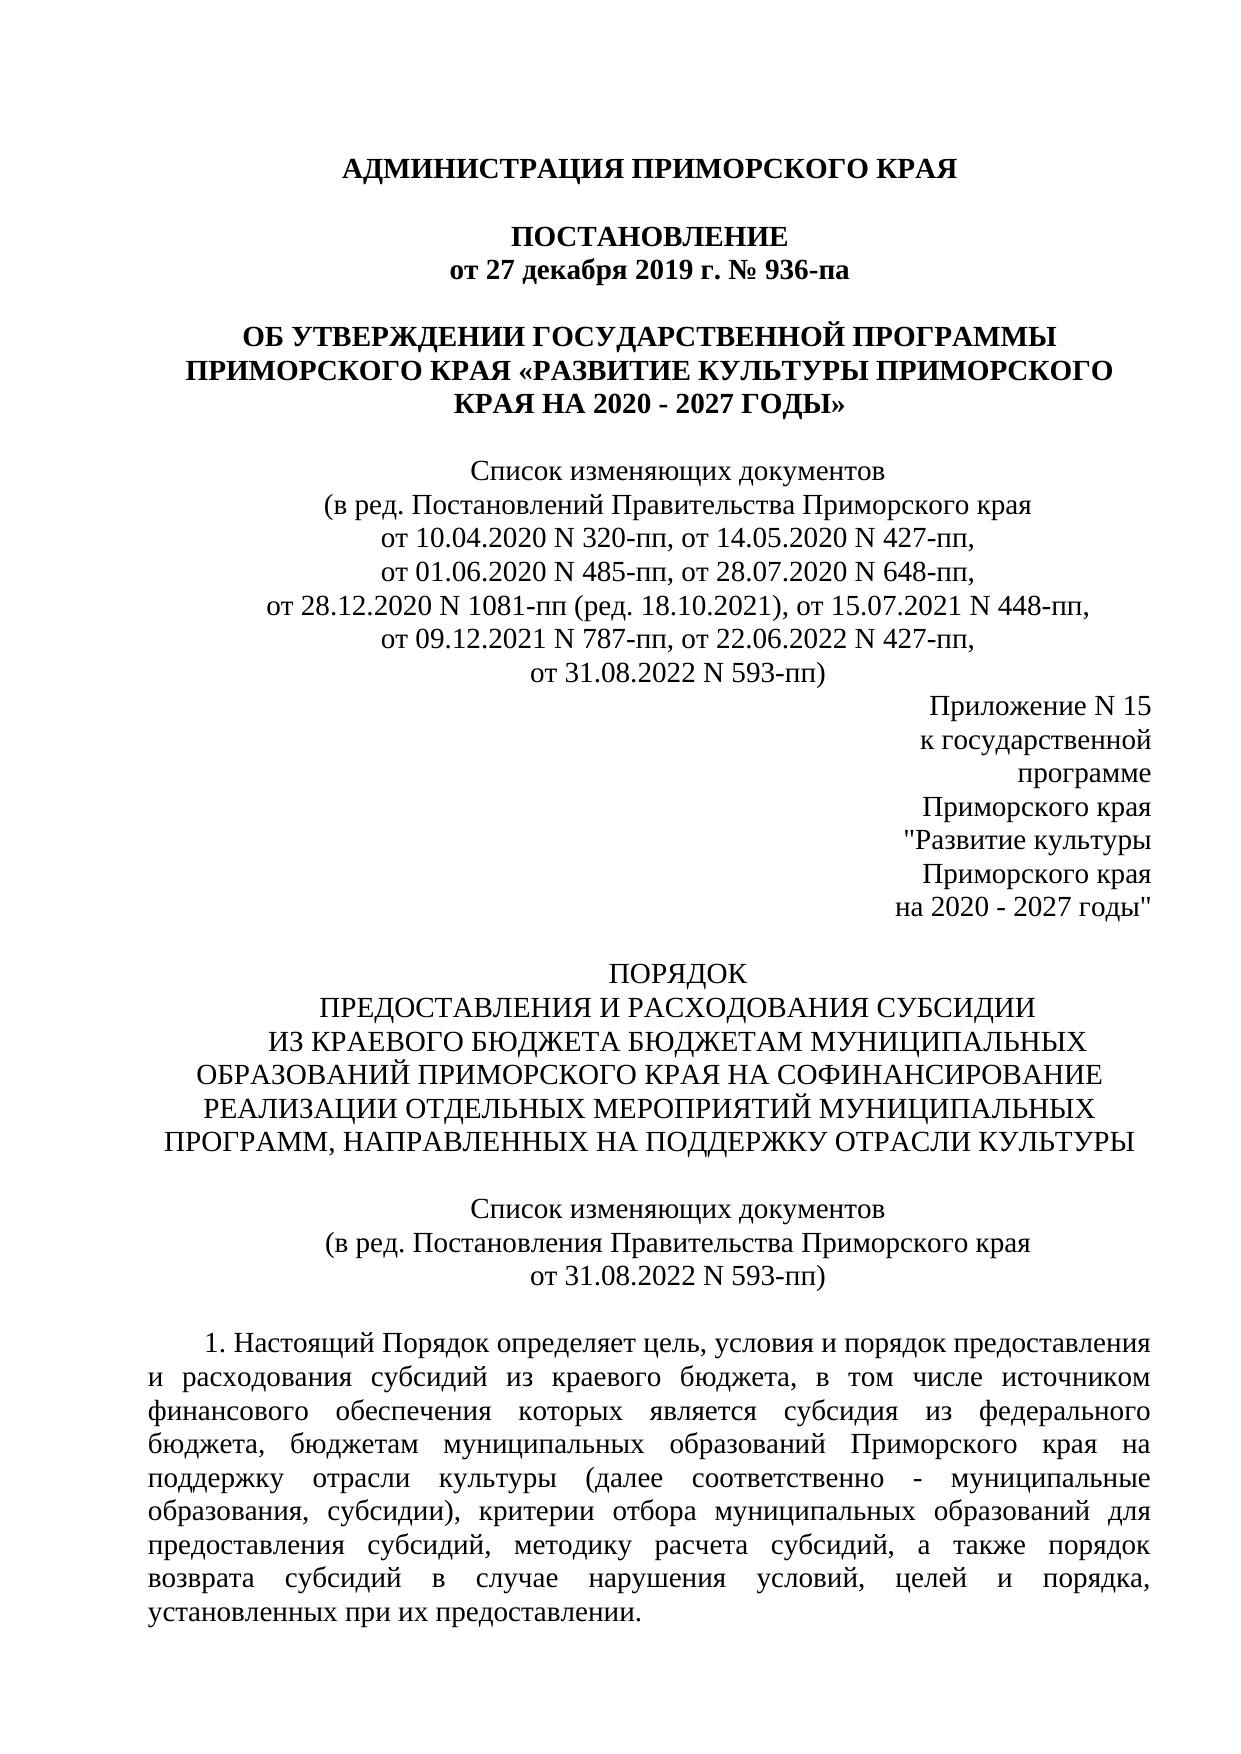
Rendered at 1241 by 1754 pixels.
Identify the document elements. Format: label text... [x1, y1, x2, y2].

text от 31.08.2022 N 593-пп) [148, 1258, 1152, 1292]
text АДМИНИСТРАЦИЯ ПРИМОРСКОГО КРАЯ [148, 152, 1152, 185]
text Приложение N 15 [148, 688, 1152, 722]
text от 09.12.2021 N 787-пп, от 22.06.2022 N 427-пп, [148, 621, 1152, 655]
text ПОСТАНОВЛЕНИЕ [148, 219, 1152, 252]
text ОБ УТВЕРЖДЕНИИ ГОСУДАРСТВЕННОЙ ПРОГРАММЫ ПРИМОРСКОГО КРАЯ «РАЗВИТИЕ КУЛЬТУРЫ ПРИМОРСКОГО КРАЯ НА 2020 - 2027 ГОДЫ» [148, 319, 1152, 420]
text ПРЕДОСТАВЛЕНИЯ И РАСХОДОВАНИЯ СУБСИДИИ [148, 990, 1152, 1024]
text (в ред. Постановлений Правительства Приморского края [148, 487, 1152, 521]
text на 2020 - 2027 годы" [148, 889, 1152, 923]
text от 31.08.2022 N 593-пп) [148, 655, 1152, 688]
text от 10.04.2020 N 320-пп, от 14.05.2020 N 427-пп, [148, 521, 1152, 554]
text от 27 декабря 2019 г. № 936-па [148, 252, 1152, 286]
text программе [148, 755, 1152, 789]
text ИЗ КРАЕВОГО БЮДЖЕТА БЮДЖЕТАМ МУНИЦИПАЛЬНЫХ ОБРАЗОВАНИЙ ПРИМОРСКОГО КРАЯ НА СОФИНАНСИРОВАНИЕ РЕАЛИЗАЦИИ ОТДЕЛЬНЫХ МЕРОПРИЯТИЙ МУНИЦИПАЛЬНЫХ ПРОГРАММ, НАПРАВЛЕННЫХ НА ПОДДЕРЖКУ ОТРАСЛИ КУЛЬТУРЫ [148, 1024, 1152, 1158]
text Приморского края [148, 856, 1152, 889]
text "Развитие культуры [148, 822, 1152, 856]
text Список изменяющих документов [148, 1191, 1152, 1225]
text Список изменяющих документов [148, 453, 1152, 487]
text 1. Настоящий Порядок определяет цель, условия и порядок предоставления и расходования субсидий из краевого бюджета, в том числе источником финансового обеспечения которых является субсидия из федерального бюджета, бюджетам муниципальных образований Приморского края на поддержку отрасли культуры (далее соответственно - муниципальные образования, субсидии), критерии отбора муниципальных образований для предоставления субсидий, методику расчета субсидий, а также порядок возврата субсидий в случае нарушения условий, целей и порядка, установленных при их предоставлении. [148, 1326, 1152, 1627]
text от 28.12.2020 N 1081-пп (ред. 18.10.2021), от 15.07.2021 N 448-пп, [148, 588, 1152, 621]
text к государственной [148, 722, 1152, 755]
text ПОРЯДОК [148, 957, 1152, 990]
text (в ред. Постановления Правительства Приморского края [148, 1225, 1152, 1258]
text от 01.06.2020 N 485-пп, от 28.07.2020 N 648-пп, [148, 554, 1152, 588]
text Приморского края [148, 789, 1152, 822]
